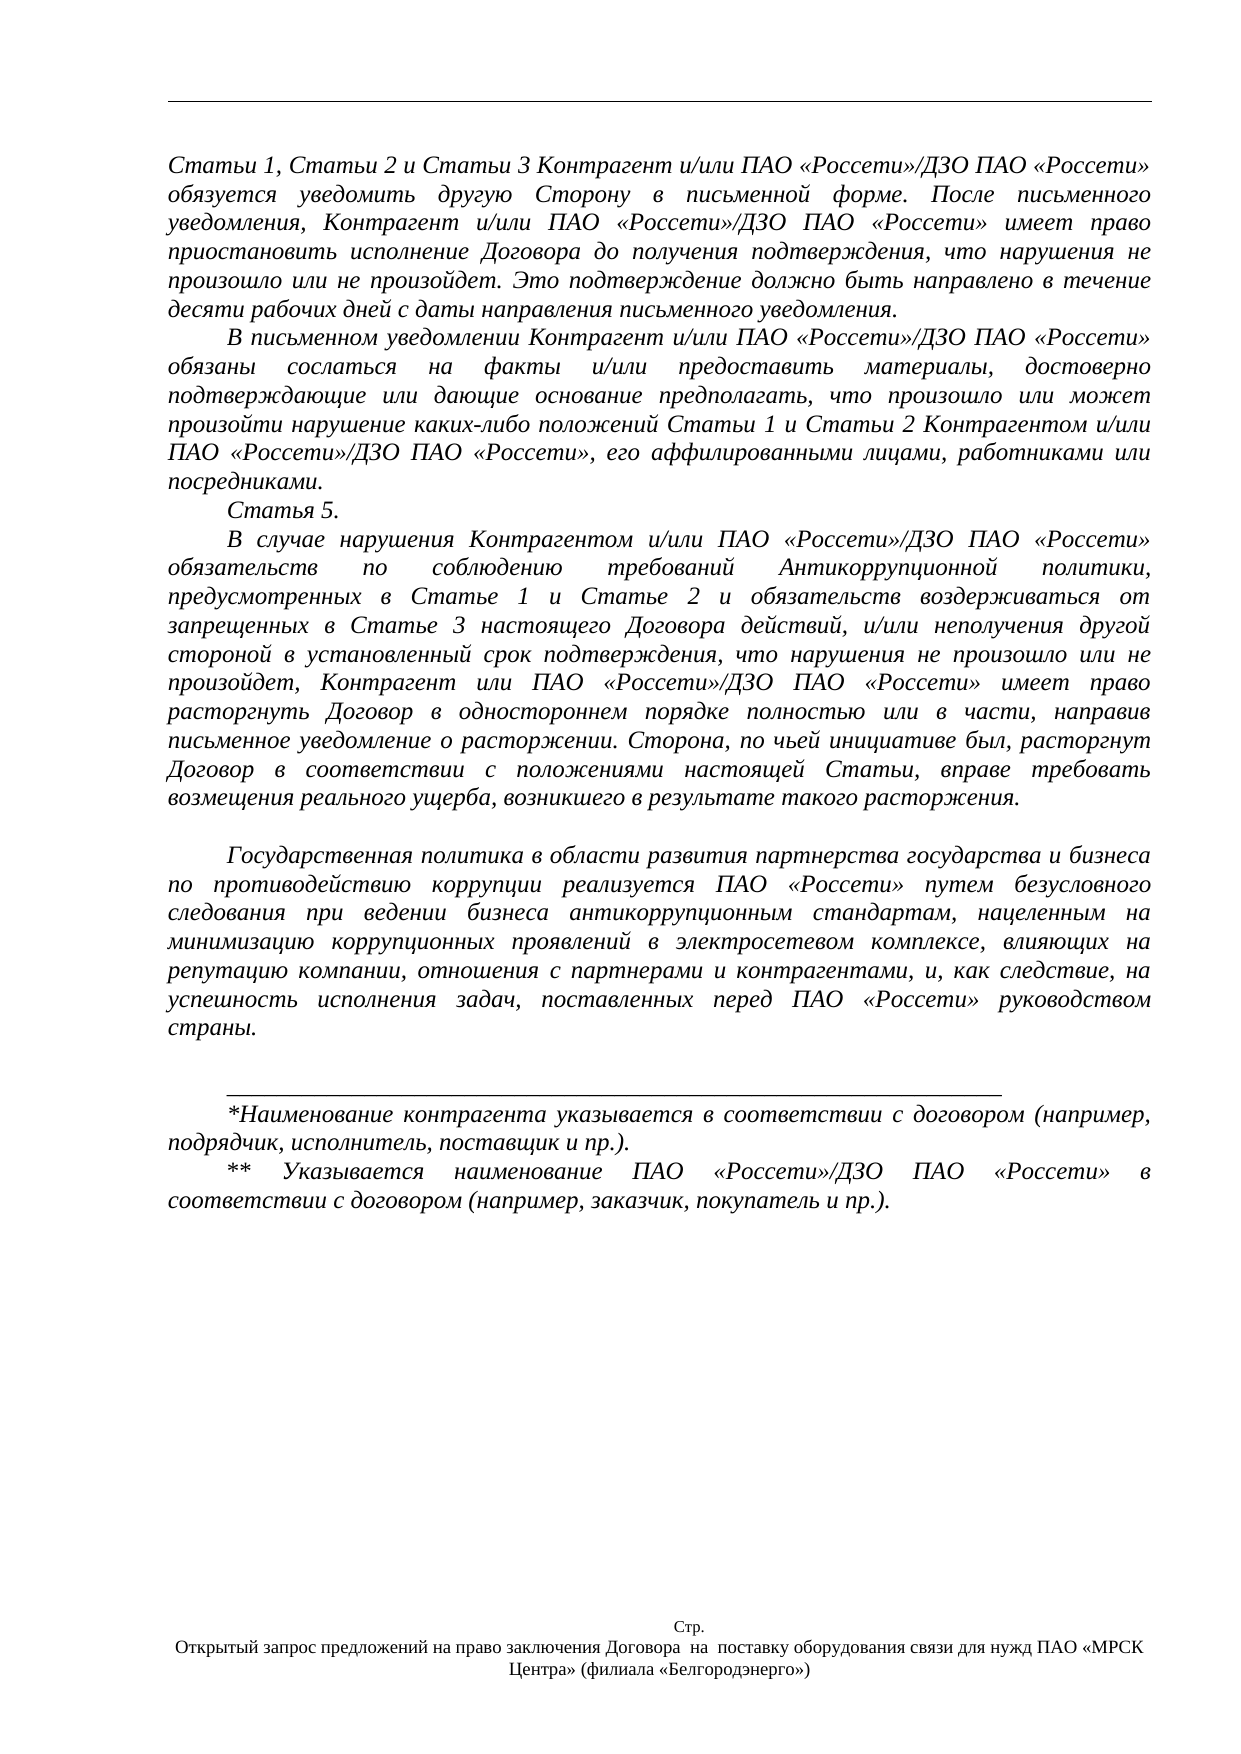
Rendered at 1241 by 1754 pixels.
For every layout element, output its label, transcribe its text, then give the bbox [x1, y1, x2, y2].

text Статья 5. [168, 495, 1152, 524]
text В письменном уведомлении Контрагент и/или ПАО «Россети»/ДЗО ПАО «Россети» обязаны сослаться на факты и/или предоставить материалы, достоверно подтверждающие или дающие основание предполагать, что произошло или может произойти нарушение каких-либо положений Статьи 1 и Статьи 2 Контрагентом и/или ПАО «Россети»/ДЗО ПАО «Россети», его аффилированными лицами, работниками или посредниками. [168, 322, 1152, 495]
text Государственная политика в области развития партнерства государства и бизнеса по противодействию коррупции реализуется ПАО «Россети» путем безусловного следования при ведении бизнеса антикоррупционным стандартам, нацеленным на минимизацию коррупционных проявлений в электросетевом комплексе, влияющих на репутацию компании, отношения с партнерами и контрагентами, и, как следствие, на успешность исполнения задач, поставленных перед ПАО «Россети» руководством страны. [168, 840, 1152, 1041]
text *Наименование контрагента указывается в соответствии с договором (например, подрядчик, исполнитель, поставщик и пр.). [168, 1099, 1152, 1156]
text ______________________________________________________________ [168, 1070, 1152, 1099]
text ** Указывается наименование ПАО «Россети»/ДЗО ПАО «Россети» в соответствии с договором (например, заказчик, покупатель и пр.). [168, 1156, 1152, 1214]
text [168, 150, 1152, 322]
text В случае нарушения Контрагентом и/или ПАО «Россети»/ДЗО ПАО «Россети» обязательств по соблюдению требований Антикоррупционной политики, предусмотренных в Статье 1 и Статье 2 и обязательств воздерживаться от запрещенных в Статье 3 настоящего Договора действий, и/или неполучения другой стороной в установленный срок подтверждения, что нарушения не произошло или не произойдет, Контрагент или ПАО «Россети»/ДЗО ПАО «Россети» имеет право расторгнуть Договор в одностороннем порядке полностью или в части, направив письменное уведомление о расторжении. Сторона, по чьей инициативе был, расторгнут Договор в соответствии с положениями настоящей Статьи, вправе требовать возмещения реального ущерба, возникшего в результате такого расторжения. [168, 524, 1152, 811]
